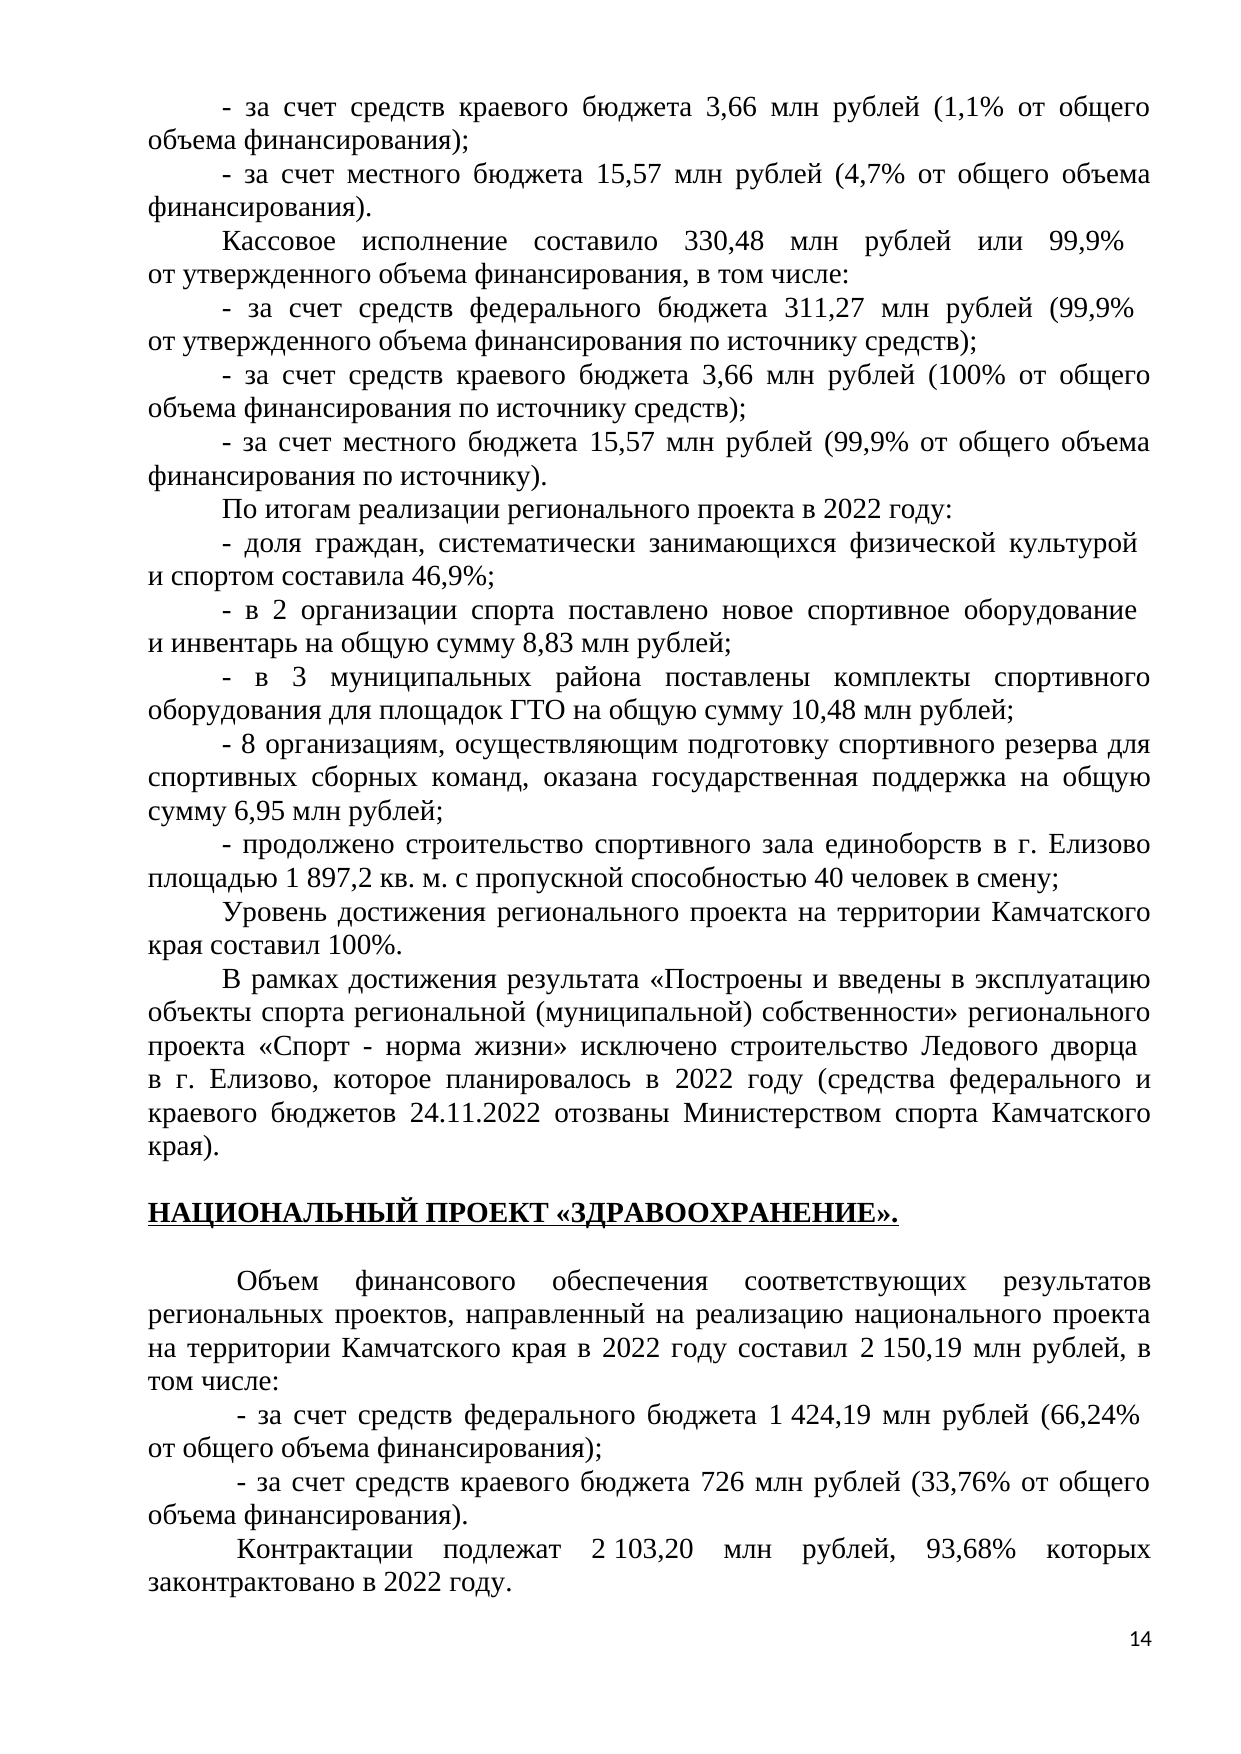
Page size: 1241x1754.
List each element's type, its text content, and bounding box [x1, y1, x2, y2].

text НАЦИОНАЛЬНЫЙ ПРОЕКТ «ЗДРАВООХРАНЕНИЕ». [148, 1196, 1152, 1229]
text Объем финансового обеспечения соответствующих результатов региональных проектов, направленный на реализацию национального проекта на территории Камчатского края в 2022 году составил 2 150,19 млн рублей, в том числе: [148, 1263, 1152, 1397]
text - за счет средств краевого бюджета 3,66 млн рублей (100% от общего объема финансирования по источнику средств); [148, 357, 1152, 424]
text - за счет средств федерального бюджета 1 424,19 млн рублей (66,24% от общего объема финансирования); [148, 1397, 1152, 1464]
text Кассовое исполнение составило 330,48 млн рублей или 99,9% от утвержденного объема финансирования, в том числе: [148, 223, 1152, 290]
text - продолжено строительство спортивного зала единоборств в г. Елизово площадью 1 897,2 кв. м. с пропускной способностью 40 человек в смену; [148, 827, 1152, 894]
text Уровень достижения регионального проекта на территории Камчатского края составил 100%. [148, 894, 1152, 961]
text - доля граждан, систематически занимающихся физической культурой и спортом составила 46,9%; [148, 525, 1152, 592]
text - 8 организациям, осуществляющим подготовку спортивного резерва для спортивных сборных команд, оказана государственная поддержка на общую сумму 6,95 млн рублей; [148, 726, 1152, 827]
text Контрактации подлежат 2 103,20 млн рублей, 93,68% которых законтрактовано в 2022 году. [148, 1531, 1152, 1598]
text - за счет местного бюджета 15,57 млн рублей (99,9% от общего объема финансирования по источнику). [148, 424, 1152, 491]
text - в 3 муниципальных района поставлены комплекты спортивного оборудования для площадок ГТО на общую сумму 10,48 млн рублей; [148, 659, 1152, 726]
text По итогам реализации регионального проекта в 2022 году: [148, 491, 1152, 525]
text - за счет средств краевого бюджета 726 млн рублей (33,76% от общего объема финансирования). [148, 1464, 1152, 1531]
text - в 2 организации спорта поставлено новое спортивное оборудование и инвентарь на общую сумму 8,83 млн рублей; [148, 592, 1152, 659]
text - за счет средств краевого бюджета 3,66 млн рублей (1,1% от общего объема финансирования); [148, 89, 1152, 156]
text В рамках достижения результата «Построены и введены в эксплуатацию объекты спорта региональной (муниципальной) собственности» регионального проекта «Спорт - норма жизни» исключено строительство Ледового дворца в г. Елизово, которое планировалось в 2022 году (средства федерального и краевого бюджетов 24.11.2022 отозваны Министерством спорта Камчатского края). [148, 961, 1152, 1162]
text - за счет местного бюджета 15,57 млн рублей (4,7% от общего объема финансирования). [148, 156, 1152, 223]
text - за счет средств федерального бюджета 311,27 млн рублей (99,9% от утвержденного объема финансирования по источнику средств); [148, 290, 1152, 357]
